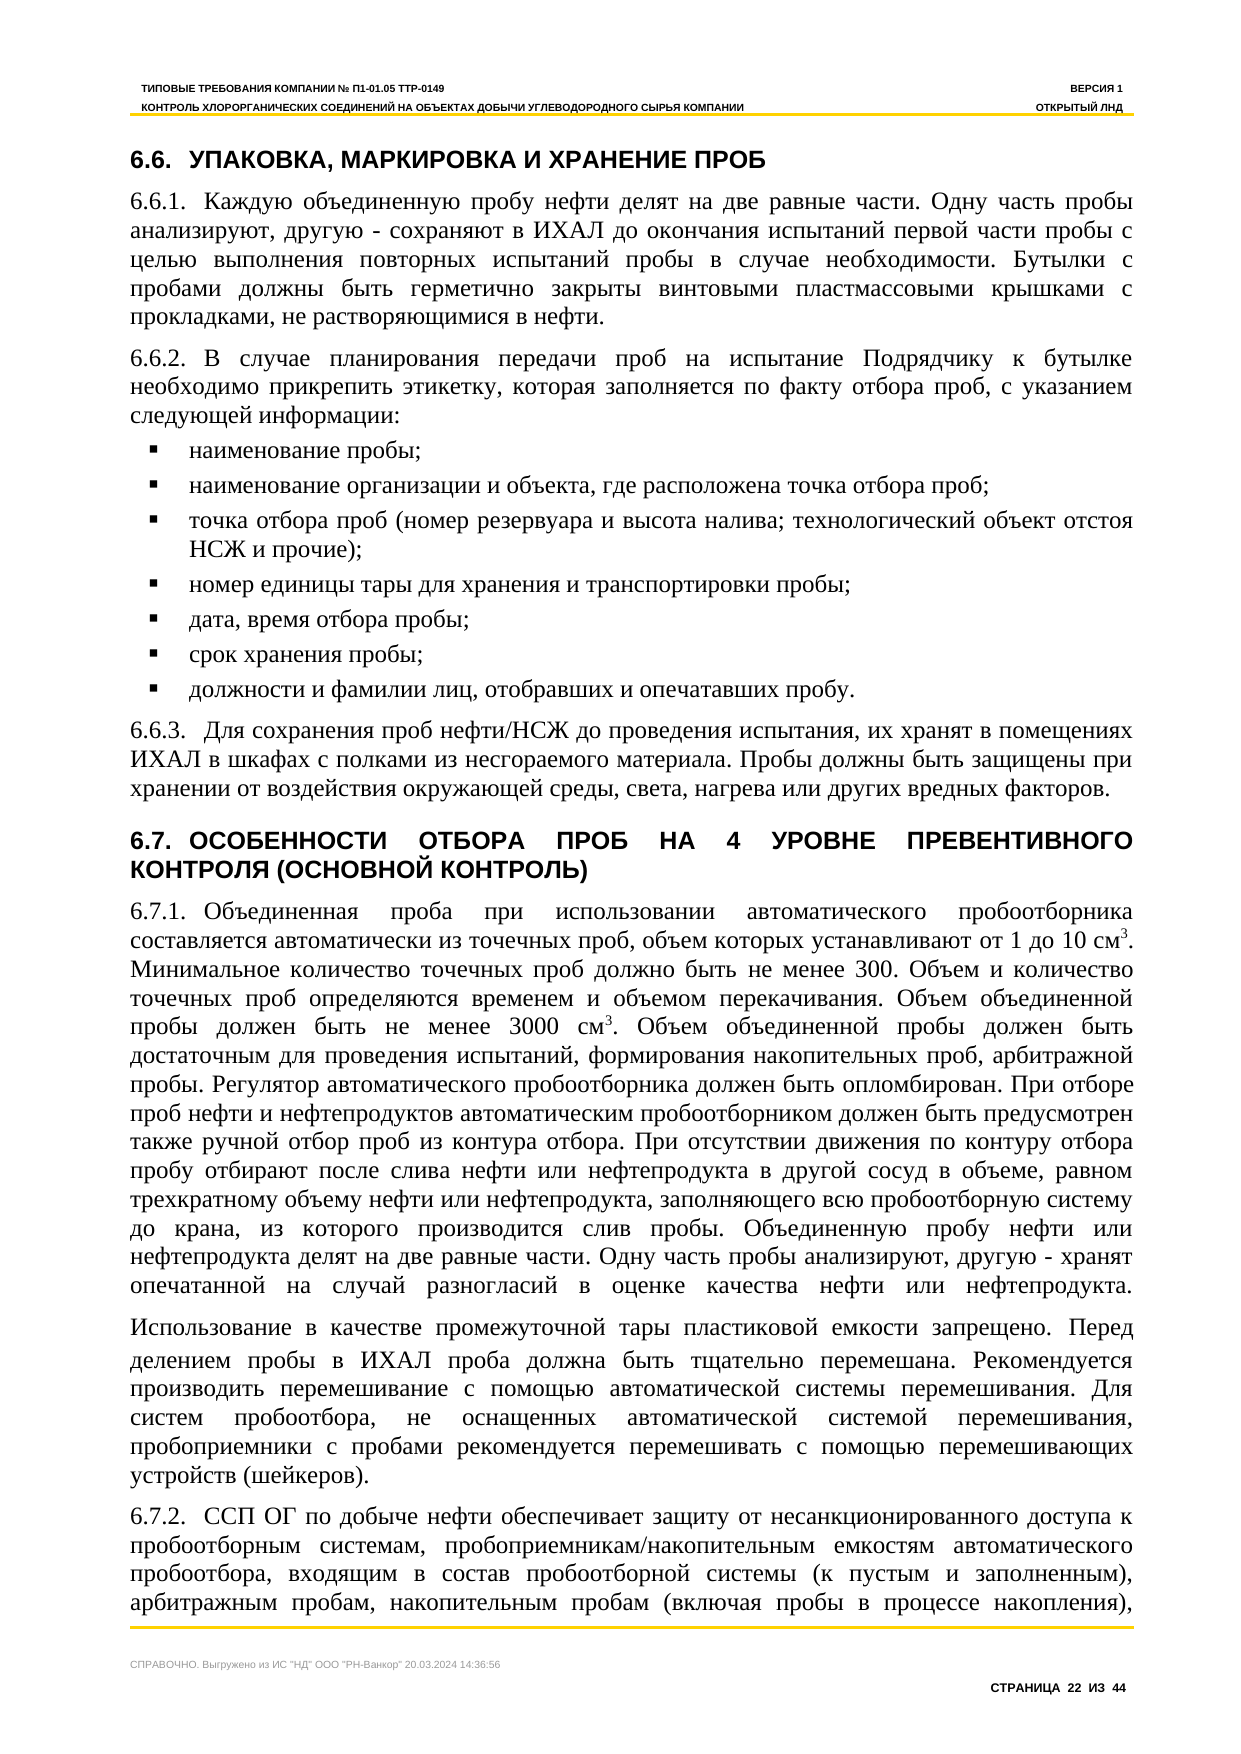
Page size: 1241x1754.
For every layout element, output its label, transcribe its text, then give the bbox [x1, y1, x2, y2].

list дата, время отбора пробы; [148, 604, 1134, 633]
list В случае планирования передачи проб на испытание Подрядчику к бутылке необходимо прикрепить этикетку, которая заполняется по факту отбора проб, с указанием следующей информации: [130, 343, 1134, 429]
list наименование пробы; [148, 435, 1134, 464]
list срок хранения пробы; [148, 639, 1134, 668]
list наименование организации и объекта, где расположена точка отбора проб; [148, 470, 1134, 499]
list точка отбора проб (номер резервуара и высота налива; технологический объект отстоя НСЖ и прочие); [148, 505, 1134, 563]
list номер единицы тары для хранения и транспортировки пробы; [148, 569, 1134, 598]
list Объединенная проба при использовании автоматического пробоотборника составляется автоматически из точечных проб, объем которых устанавливают от 1 до 10 см3. Минимальное количество точечных проб должно быть не менее 300. Объем и количество точечных проб определяются временем и объемом перекачивания. Объем объединенной пробы должен быть не менее 3000 см3. Объем объединенной пробы должен быть достаточным для проведения испытаний, формирования накопительных проб, арбитражной пробы. Регулятор автоматического пробоотборника должен быть опломбирован. При отборе проб нефти и нефтепродуктов автоматическим пробоотборником должен быть предусмотрен также ручной отбор проб из контура отбора. При отсутствии движения по контуру отбора пробу отбирают после слива нефти или нефтепродукта в другой сосуд в объеме, равном трехкратному объему нефти или нефтепродукта, заполняющего всю пробоотборную систему до крана, из которого производится слив пробы. Объединенную пробу нефти или нефтепродукта делят на две равные части. Одну часть пробы анализируют, другую - хранят опечатанной на случай разногласий в оценке качества нефти или нефтепродукта. Использование в качестве промежуточной тары пластиковой емкости запрещено. Перед делением пробы в ИХАЛ проба должна быть тщательно перемешана. Рекомендуется производить перемешивание с помощью автоматической системы перемешивания. Для систем пробоотбора, не оснащенных автоматической системой перемешивания, пробоприемники с пробами рекомендуется перемешивать с помощью перемешивающих устройств (шейкеров). [130, 896, 1134, 1488]
list УПАКОВКА, МАРКИРОВКА И ХРАНЕНИЕ ПРОБ [130, 145, 1134, 174]
list должности и фамилии лиц, отобравших и опечатавших пробу. [148, 674, 1134, 703]
list ОСОБЕННОСТИ ОТБОРА ПРОБ НА 4 УРОВНЕ ПРЕВЕНТИВНОГО КОНТРОЛЯ (ОСНОВНОЙ КОНТРОЛЬ) [130, 826, 1134, 884]
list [130, 1501, 1134, 1616]
list Каждую объединенную пробу нефти делят на две равные части. Одну часть пробы анализируют, другую - сохраняют в ИХАЛ до окончания испытаний первой части пробы с целью выполнения повторных испытаний пробы в случае необходимости. Бутылки с пробами должны быть герметично закрыты винтовыми пластмассовыми крышками с прокладками, не растворяющимися в нефти. [130, 186, 1134, 330]
list Для сохранения проб нефти/НСЖ до проведения испытания, их хранят в помещениях ИХАЛ в шкафах с полками из несгораемого материала. Пробы должны быть защищены при хранении от воздействия окружающей среды, света, нагрева или других вредных факторов. [130, 715, 1134, 801]
